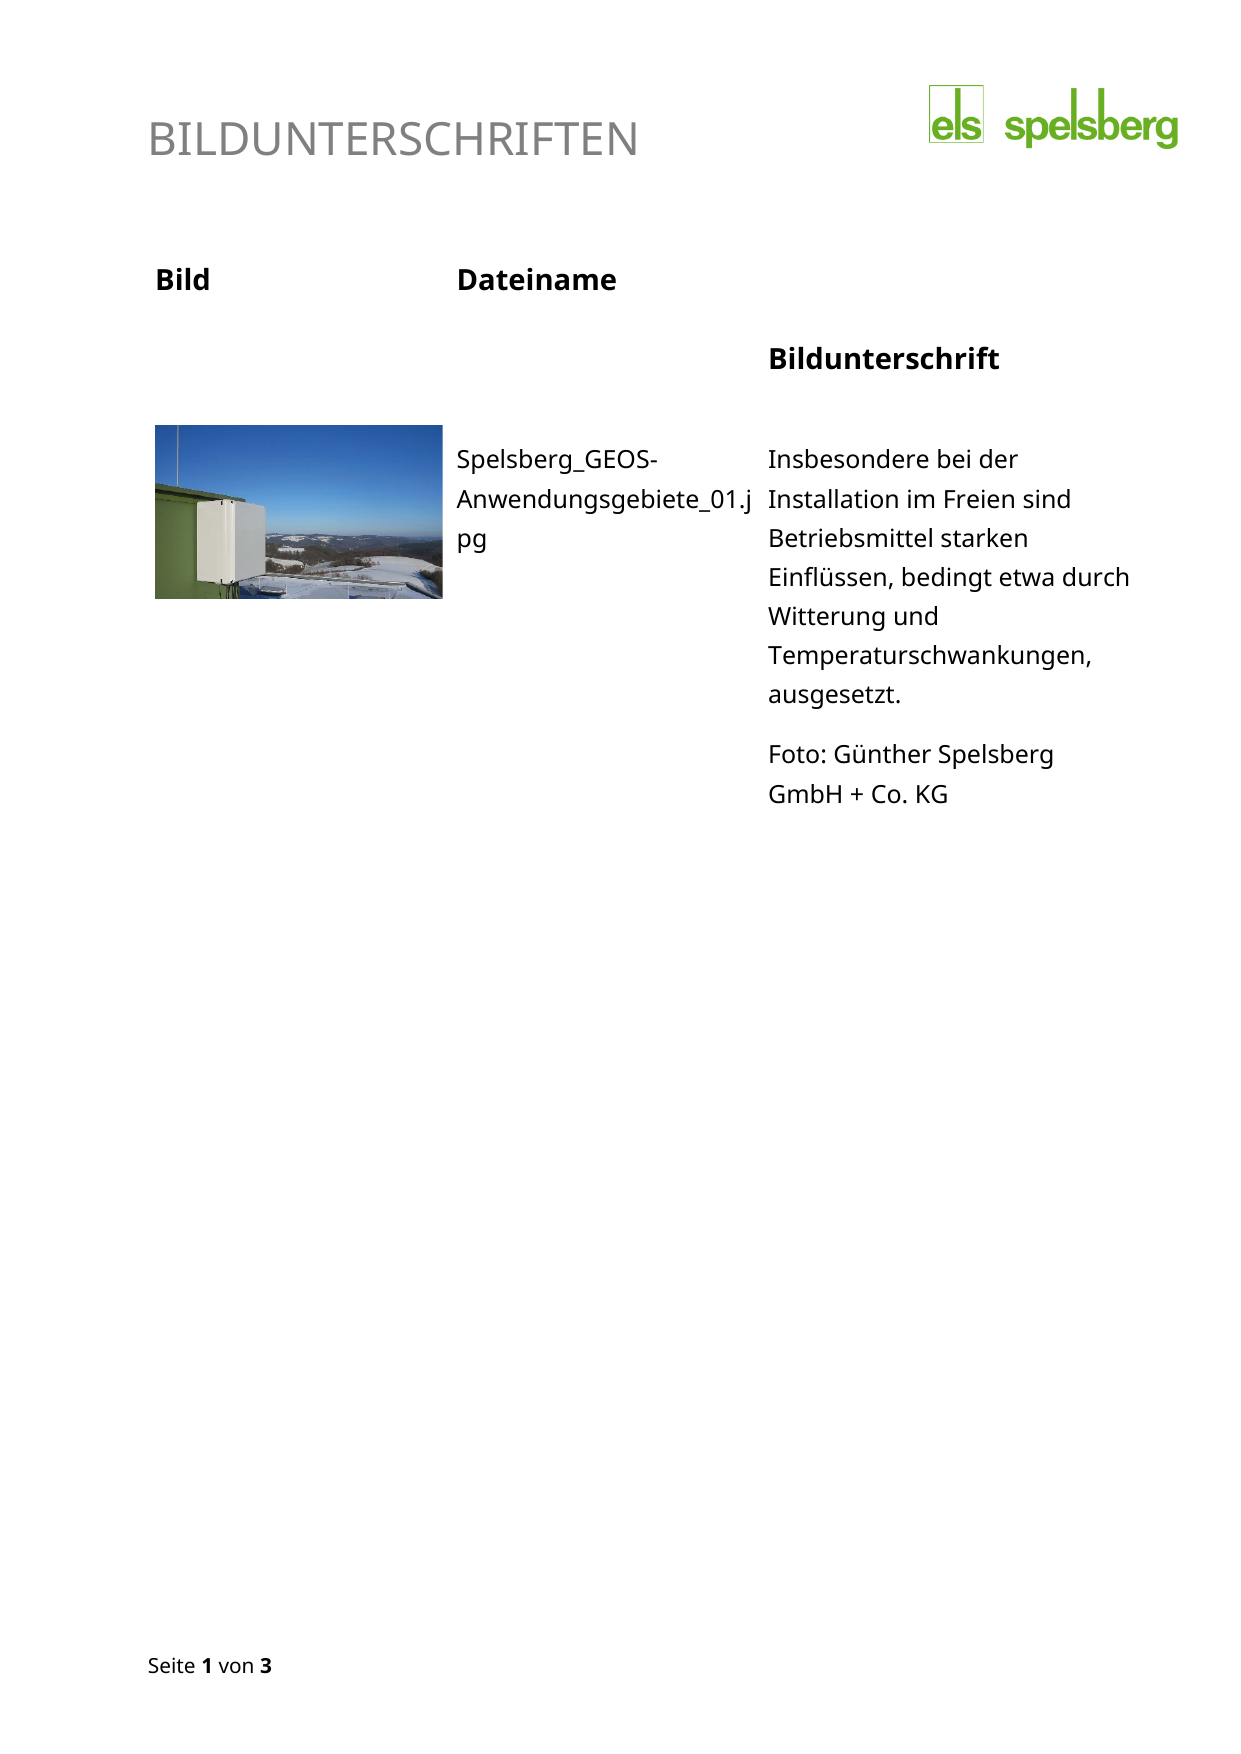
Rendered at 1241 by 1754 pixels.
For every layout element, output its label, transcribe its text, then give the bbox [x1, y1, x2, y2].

table_cell Insbesondere bei der Installation im Freien sind Betriebsmittel starken Einflüssen, bedingt etwa durch Witterung und Temperaturschwankungen, ausgesetzt. Foto: Günther Spelsberg GmbH + Co. KG [761, 403, 1143, 835]
table_header Bild [148, 259, 449, 403]
table_cell Spelsberg_GEOS-Anwendungsgebiete_01.jpg [449, 403, 761, 835]
table_header Bildunterschrift [761, 259, 1143, 403]
table_header Dateiname [449, 259, 761, 403]
picture [929, 85, 1178, 149]
picture [155, 425, 443, 599]
table_cell [148, 403, 449, 835]
